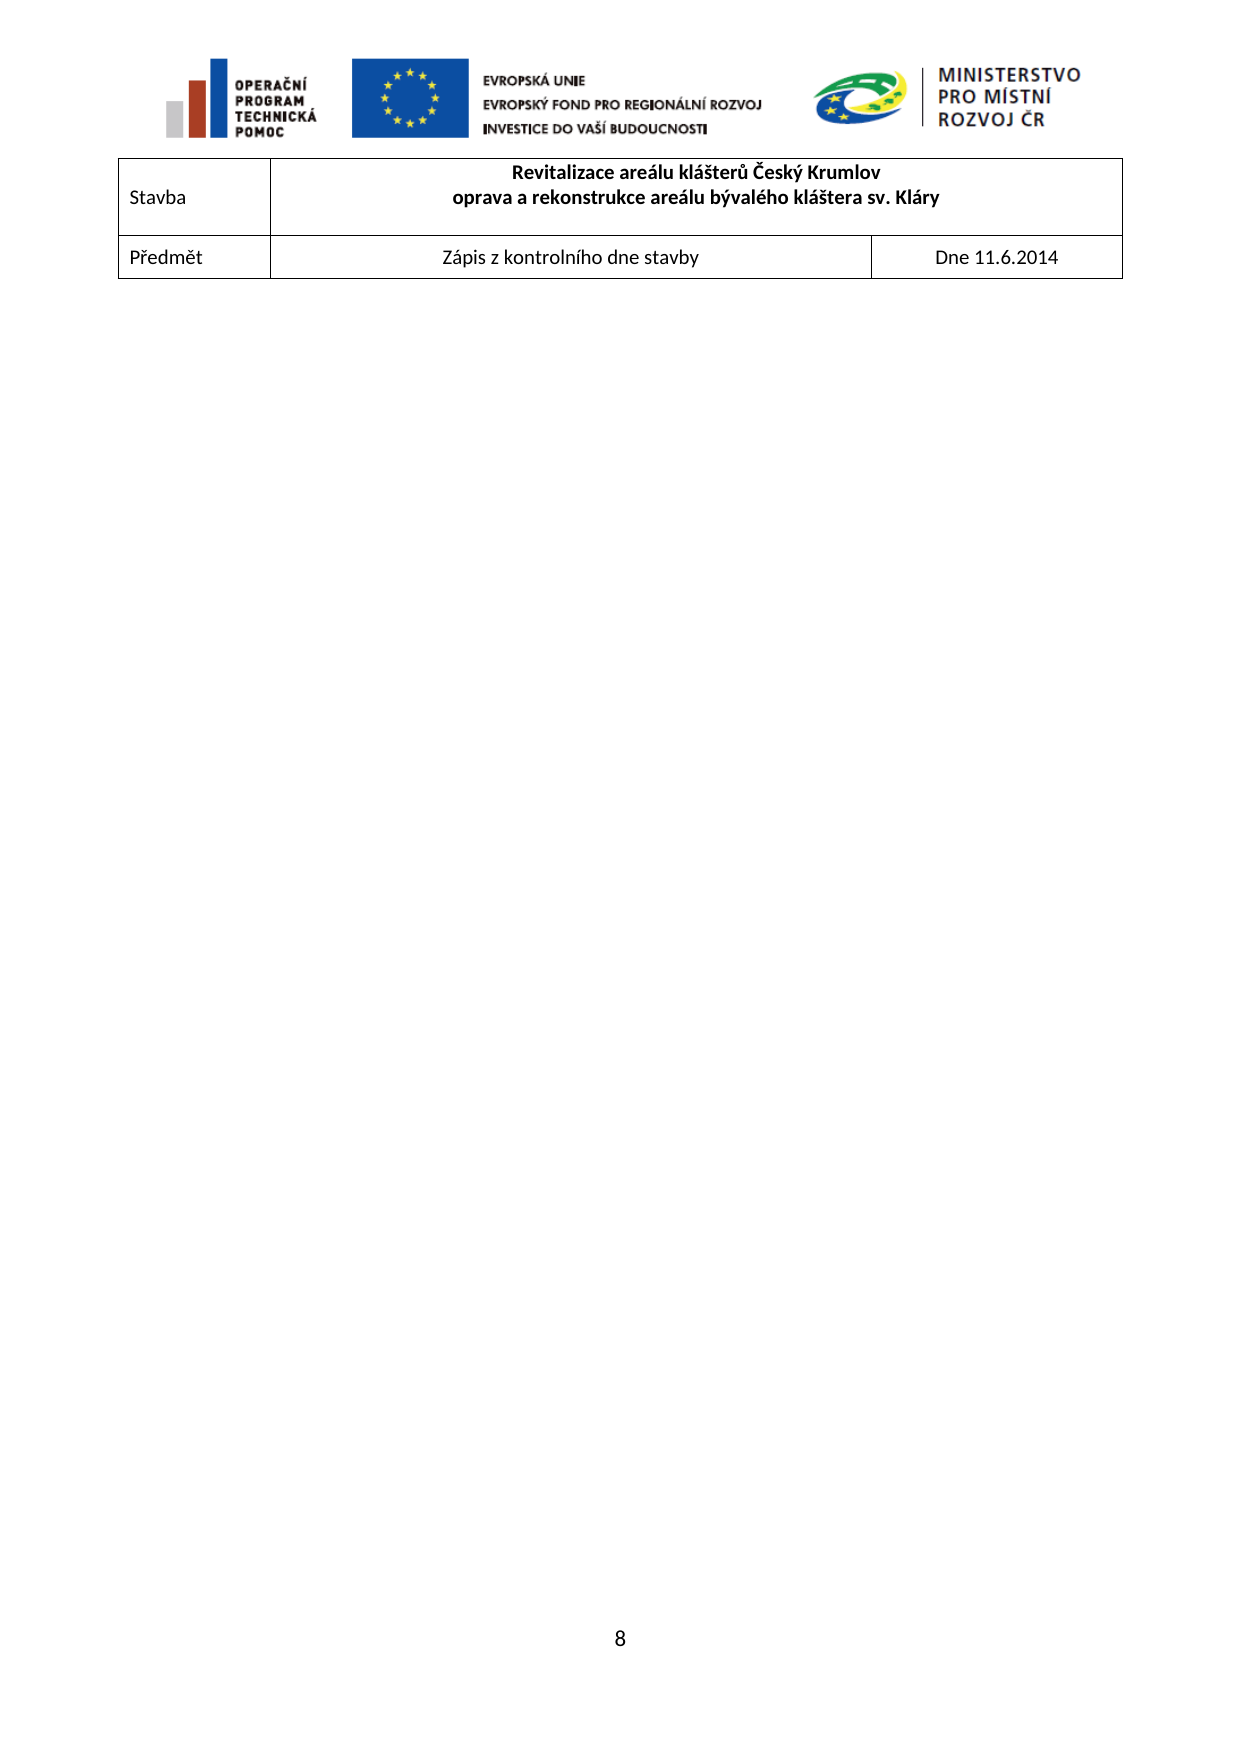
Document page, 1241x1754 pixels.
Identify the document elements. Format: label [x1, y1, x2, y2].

picture [147, 45, 1091, 147]
